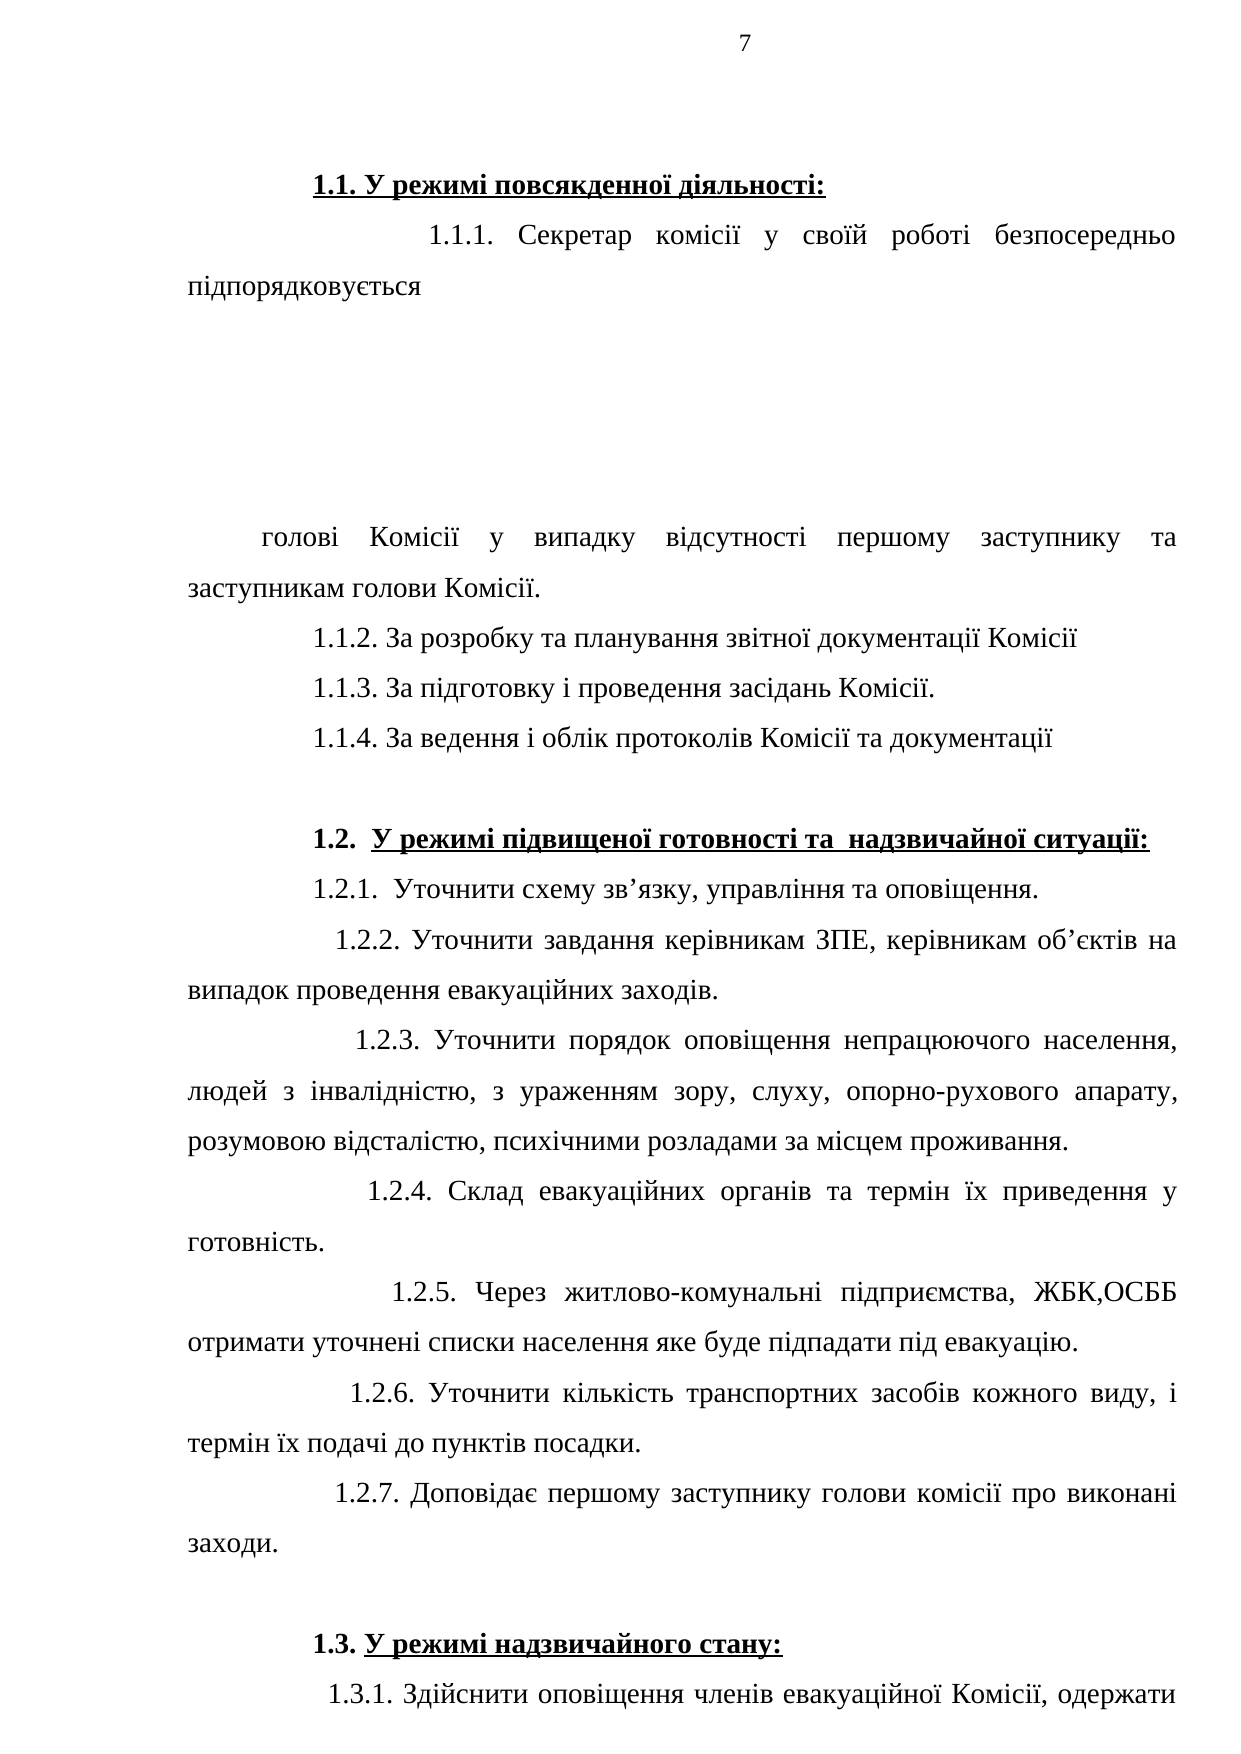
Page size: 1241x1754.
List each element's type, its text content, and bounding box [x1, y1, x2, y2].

text 1.2.6. Уточнити кількість транспортних засобів кожного виду, і термін їх подачі до пунктів посадки. [187, 1375, 1179, 1458]
text 1.3. У режимі надзвичайного стану: [187, 1626, 1179, 1660]
text 1.2.3. Уточнити порядок оповіщення непрацюючого населення, людей з інвалідністю, з ураженням зору, слуху, опорно-рухового апарату, розумовою відсталістю, психічними розладами за місцем проживання. [187, 1022, 1179, 1157]
text 1.2.7. Доповідає першому заступнику голови комісії про виконані заходи. [187, 1475, 1179, 1559]
text голові Комісії у випадку відсутності першому заступнику та заступникам голови Комісії. [187, 519, 1177, 603]
text 1.2.2. Уточнити завдання керівникам ЗПЕ, керівникам об’єктів на випадок проведення евакуаційних заходів. [187, 922, 1179, 1006]
text 1.1.2. За розробку та планування звітної документації Комісії [187, 620, 1177, 653]
text 1.2.4. Склад евакуаційних органів та термін їх приведення у готовність. [187, 1173, 1179, 1257]
text 1.1.3. За підготовку і проведення засідань Комісії. [187, 670, 1177, 704]
text 1.2. У режимі підвищеної готовності та надзвичайної ситуації: [187, 821, 1179, 855]
text 1.1.4. За ведення і облік протоколів Комісії та документації [187, 721, 1177, 754]
text 1.2.1. Уточнити схему зв’язку, управління та оповіщення. [187, 872, 1179, 905]
text 1.1.1. Секретар комісії у своїй роботі безпосередньо підпорядковується [187, 217, 1177, 301]
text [187, 1677, 1177, 1710]
text 1.1. У режимі повсякденної діяльності: [187, 167, 1177, 201]
text 1.2.5. Через житлово-комунальні підприємства, ЖБК,ОСББ отримати уточнені списки населення яке буде підпадати під евакуацію. [187, 1274, 1179, 1358]
